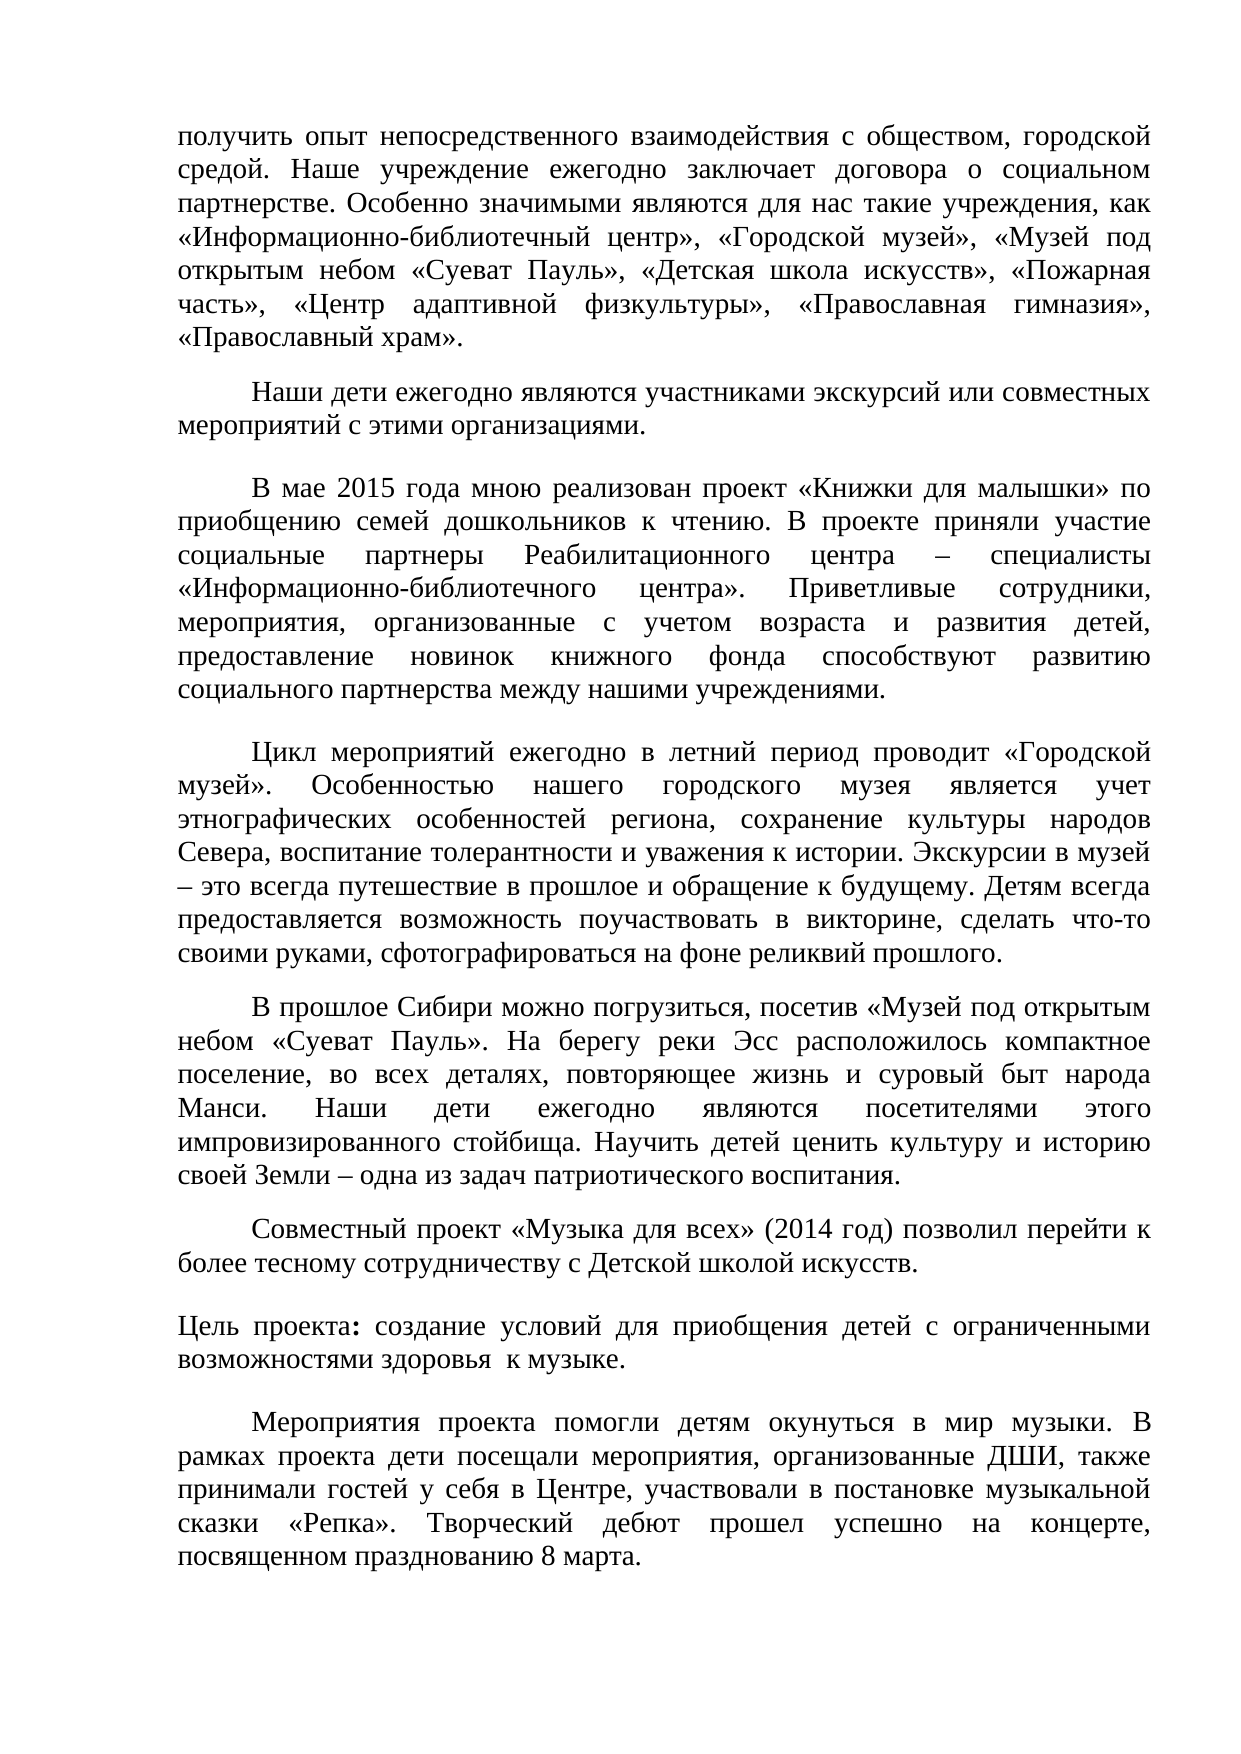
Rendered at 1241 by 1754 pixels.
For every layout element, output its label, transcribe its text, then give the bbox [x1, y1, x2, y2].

text Цикл мероприятий ежегодно в летний период проводит «Городской музей». Особенностью нашего городского музея является учет этнографических особенностей региона, сохранение культуры народов Севера, воспитание толерантности и уважения к истории. Экскурсии в музей – это всегда путешествие в прошлое и обращение к будущему. Детям всегда предоставляется возможность поучаствовать в викторине, сделать что-то своими руками, сфотографироваться на фоне реликвий прошлого. [177, 734, 1152, 969]
text Цель проекта: создание условий для приобщения детей с ограниченными возможностями здоровья к музыке. [177, 1308, 1152, 1375]
text Совместный проект «Музыка для всех» (2014 год) позволил перейти к более тесному сотрудничеству с Детской школой искусств. [177, 1212, 1152, 1279]
text Наши дети ежегодно являются участниками экскурсий или совместных мероприятий с этими организациями. [177, 374, 1152, 441]
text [177, 118, 1152, 353]
text Мероприятия проекта помогли детям окунуться в мир музыки. В рамках проекта дети посещали мероприятия, организованные ДШИ, также принимали гостей у себя в Центре, участвовали в постановке музыкальной сказки «Репка». Творческий дебют прошел успешно на концерте, посвященном празднованию 8 марта. [177, 1404, 1152, 1572]
text В прошлое Сибири можно погрузиться, посетив «Музей под открытым небом «Суеват Пауль». На берегу реки Эсс расположилось компактное поселение, во всех деталях, повторяющее жизнь и суровый быт народа Манси. Наши дети ежегодно являются посетителями этого импровизированного стойбища. Научить детей ценить культуру и историю своей Земли – одна из задач патриотического воспитания. [177, 989, 1152, 1191]
text В мае 2015 года мною реализован проект «Книжки для малышки» по приобщению семей дошкольников к чтению. В проекте приняли участие социальные партнеры Реабилитационного центра – специалисты «Информационно-библиотечного центра». Приветливые сотрудники, мероприятия, организованные с учетом возраста и развития детей, предоставление новинок книжного фонда способствуют развитию социального партнерства между нашими учреждениями. [177, 470, 1152, 705]
